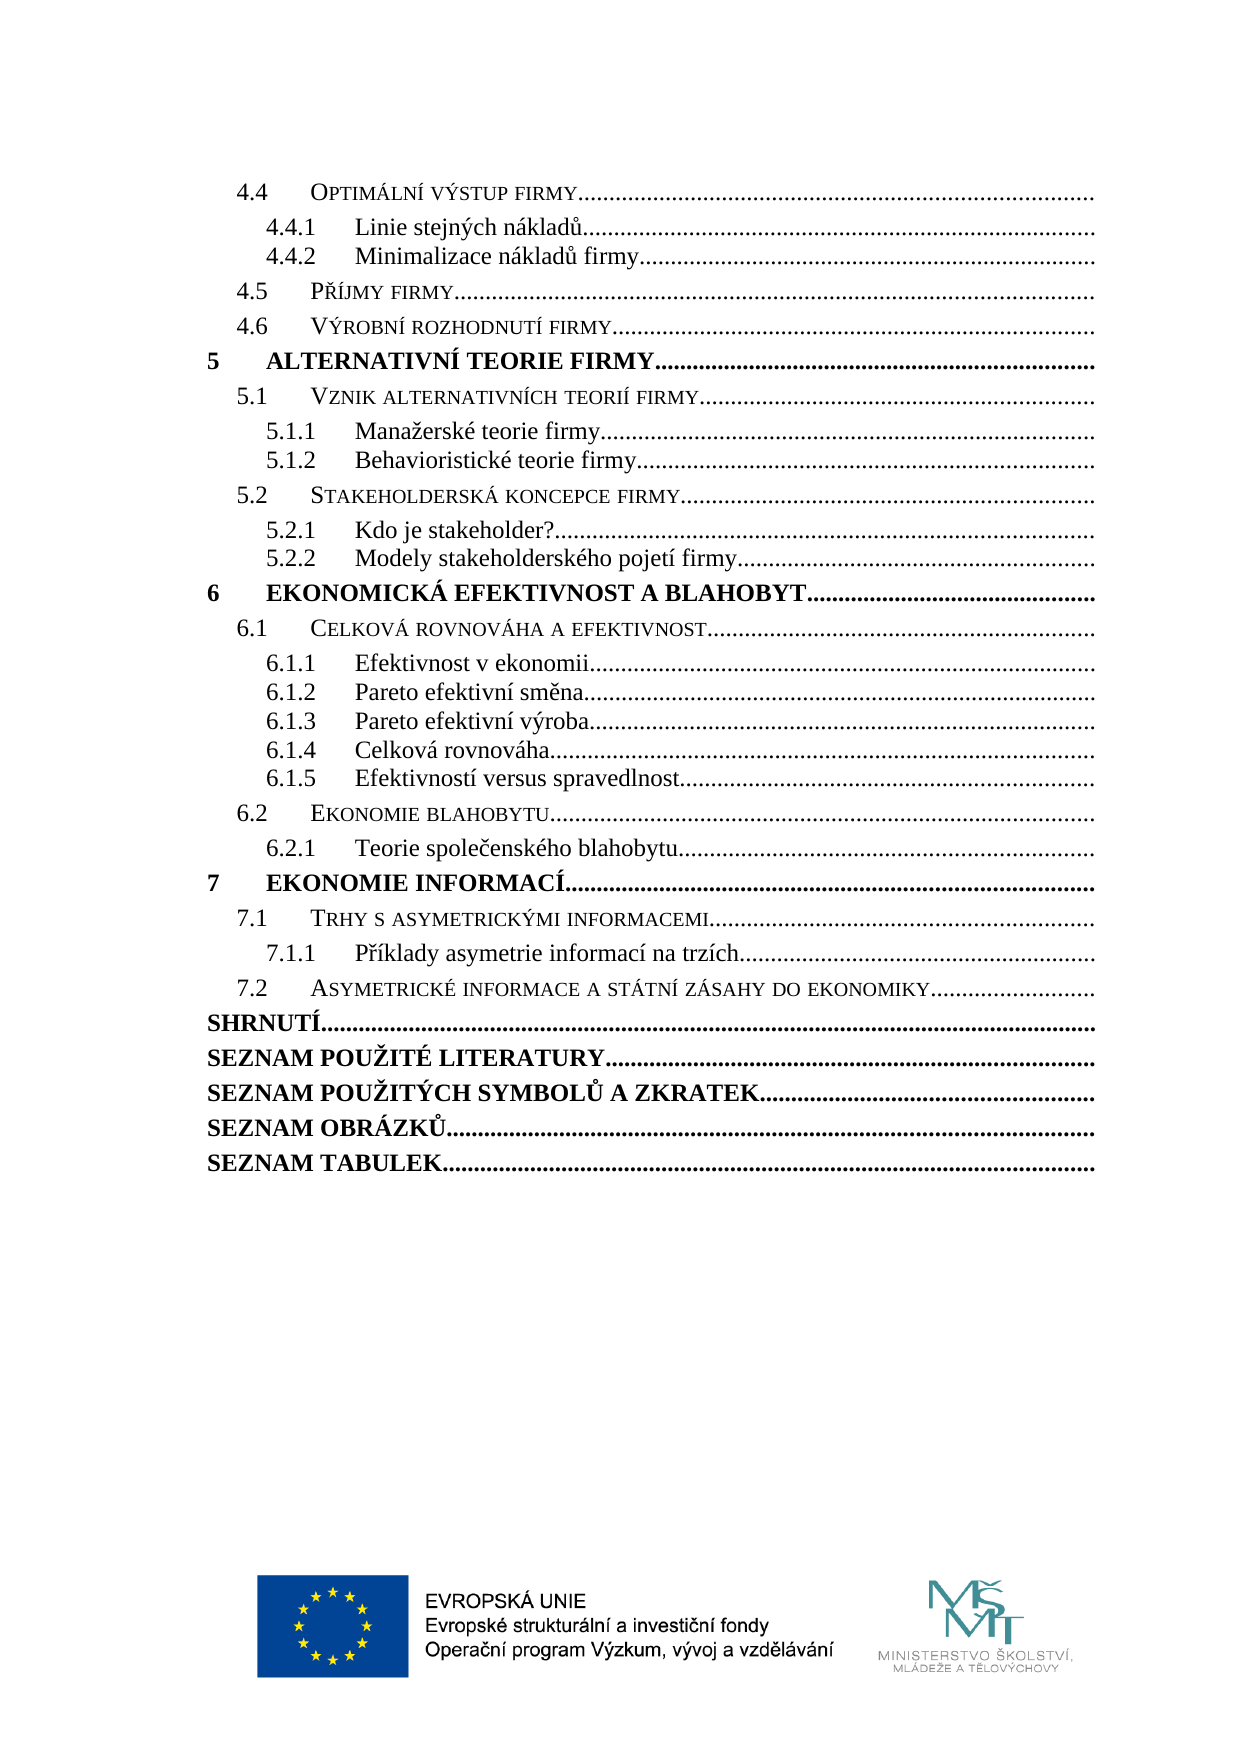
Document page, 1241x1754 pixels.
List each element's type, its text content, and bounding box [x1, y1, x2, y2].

text 6.1.3 Pareto efektivní výroba 51 [266, 706, 1063, 735]
text 5.1 Vznik alternativních teorií firmy 36 [236, 381, 1063, 410]
text 7.2 Asymetrické informace a státní zásahy do ekonomiky 64 [236, 973, 1063, 1002]
text 6.1 Celková rovnováha a efektivnost 48 [236, 613, 1063, 642]
picture [206, 1524, 1123, 1728]
text 4.5 Příjmy firmy 32 [236, 276, 1063, 305]
text SHRNUTÍ 66 [207, 1008, 1063, 1037]
text 5.2.2 Modely stakeholderského pojetí firmy 44 [266, 543, 1063, 572]
text 6.2 Ekonomie blahobytu 55 [236, 798, 1063, 827]
text 7 Ekonomie informací 60 [207, 868, 1063, 897]
text 4.4.2 Minimalizace nákladů firmy 31 [266, 241, 1063, 270]
text Seznam použitých symbolů a zkratek 69 [207, 1078, 1063, 1107]
text Seznam obrázků 71 [207, 1113, 1063, 1142]
text Seznam použité literatury 67 [207, 1043, 1063, 1072]
text 6.1.5 Efektivností versus spravedlnost 54 [266, 763, 1063, 792]
text Seznam tabulek 72 [207, 1148, 1063, 1177]
text 6.1.4 Celková rovnováha 52 [266, 735, 1063, 763]
text 6.2.1 Teorie společenského blahobytu 55 [266, 833, 1063, 862]
text 5.2.1 Kdo je stakeholder? 42 [266, 515, 1063, 543]
text 5.1.1 Manažerské teorie firmy 37 [266, 416, 1063, 445]
text 4.4.1 Linie stejných nákladů 31 [266, 212, 1063, 241]
text 4.6 Výrobní rozhodnutí firmy 33 [236, 311, 1063, 340]
text 5.1.2 Behavioristické teorie firmy 39 [266, 445, 1063, 473]
text 5.2 Stakeholderská koncepce firmy 42 [236, 480, 1063, 508]
text 7.1 Trhy s asymetrickými informacemi 60 [236, 903, 1063, 932]
text 5 Alternativní teorie firmy 36 [207, 346, 1063, 375]
text 6 Ekonomická efektivnost a Blahobyt 48 [207, 578, 1063, 607]
text 6.1.1 Efektivnost v ekonomii 49 [266, 648, 1063, 677]
text 6.1.2 Pareto efektivní směna 49 [266, 677, 1063, 706]
text 4.4 Optimální výstup firmy 30 [236, 177, 1063, 206]
text 7.1.1 Příklady asymetrie informací na trzích 62 [266, 938, 1063, 967]
